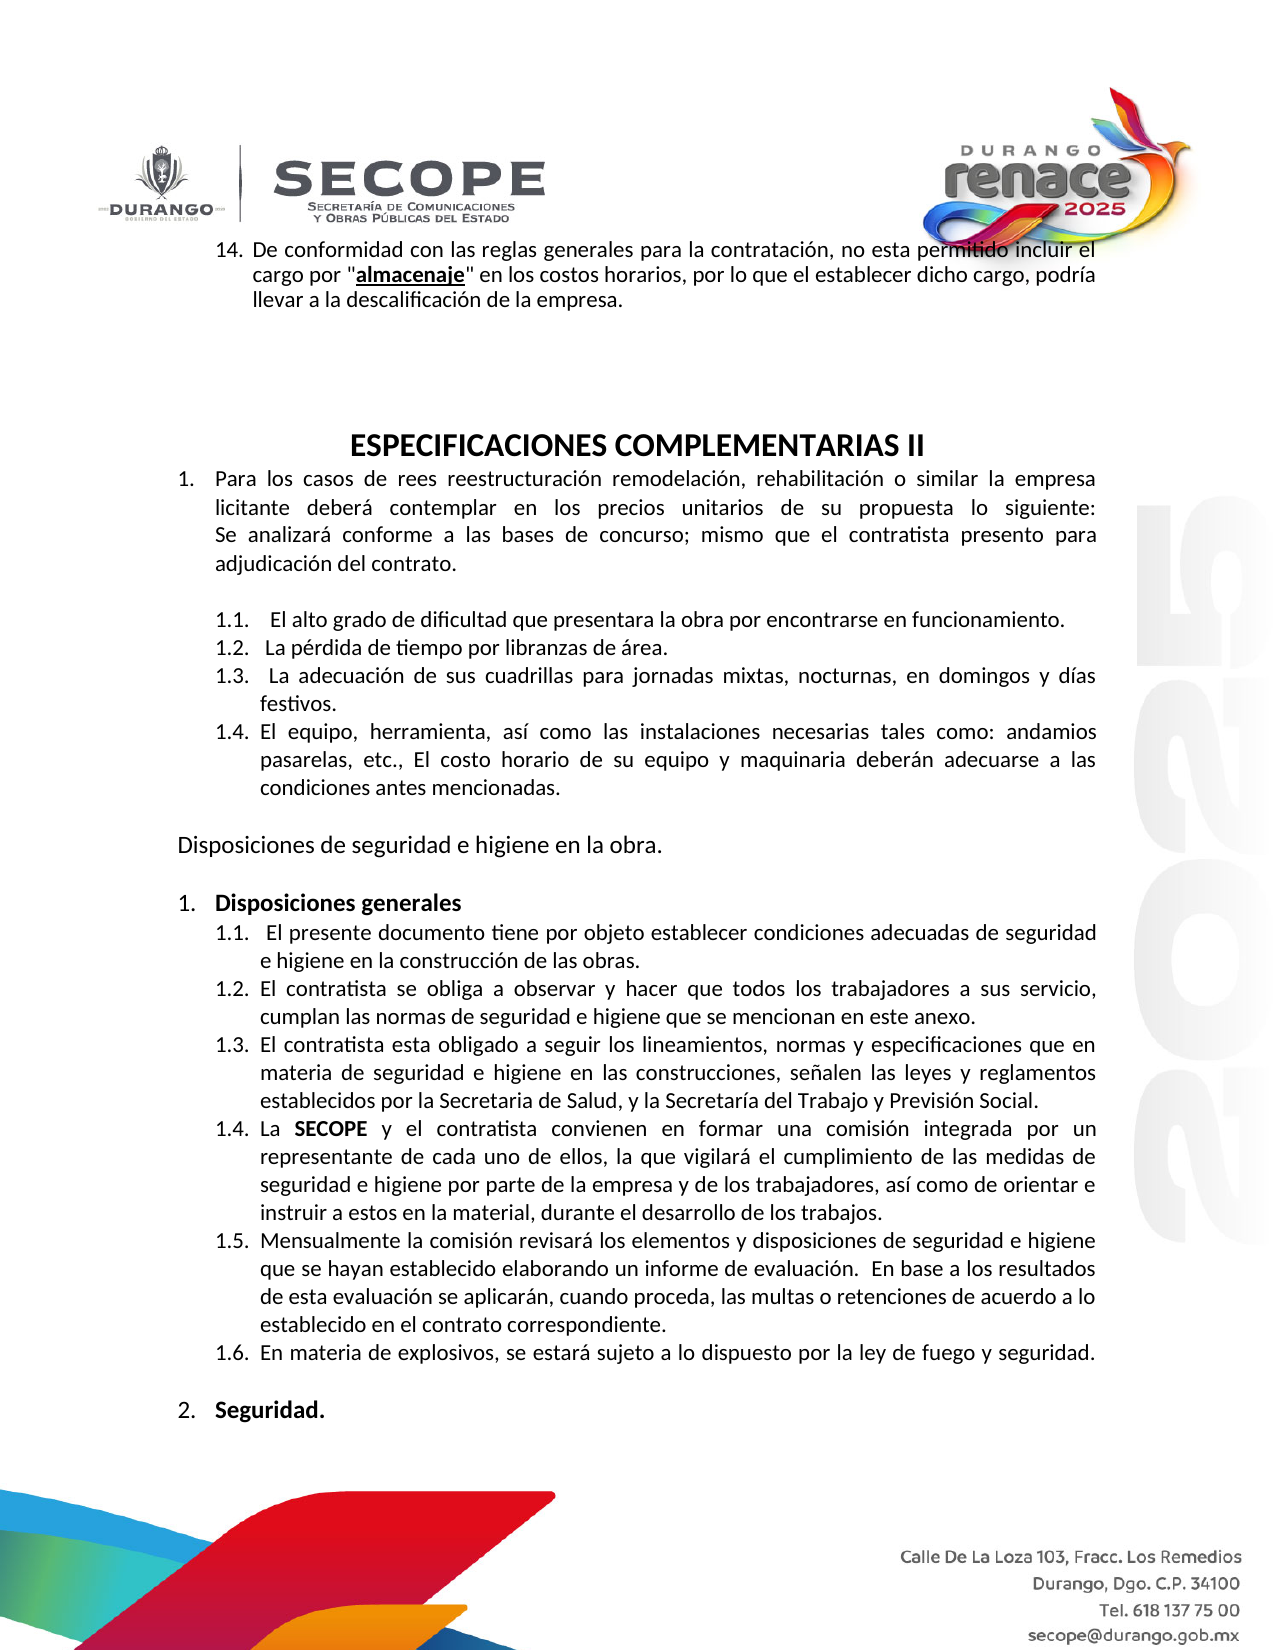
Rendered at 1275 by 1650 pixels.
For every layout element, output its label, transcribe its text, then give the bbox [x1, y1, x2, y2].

list El contratista esta obligado a seguir los lineamientos, normas y especificaciones que en materia de seguridad e higiene en las construcciones, señalen las leyes y reglamentos establecidos por la Secretaria de Salud, y la Secretaría del Trabajo y Previsión Social. [215, 1030, 1098, 1114]
list El alto grado de dificultad que presentara la obra por encontrarse en funcionamiento. [215, 605, 1098, 633]
list Seguridad. [177, 1394, 1098, 1425]
list El equipo, herramienta, así como las instalaciones necesarias tales como: andamios pasarelas, etc., El costo horario de su equipo y maquinaria deberán adecuarse a las condiciones antes mencionadas. [215, 717, 1098, 801]
list La adecuación de sus cuadrillas para jornadas mixtas, nocturnas, en domingos y días festivos. [215, 661, 1098, 717]
list La pérdida de tiempo por libranzas de área. [215, 633, 1098, 661]
text Disposiciones de seguridad e higiene en la obra. [177, 829, 1098, 859]
list La SECOPE y el contratista convienen en formar una comisión integrada por un representante de cada uno de ellos, la que vigilará el cumplimiento de las medidas de seguridad e higiene por parte de la empresa y de los trabajadores, así como de orientar e instruir a estos en la material, durante el desarrollo de los trabajos. [215, 1114, 1098, 1226]
text ESPECIFICACIONES COMPLEMENTARIAS II [177, 424, 1098, 464]
list Disposiciones generales [177, 887, 1098, 918]
list Mensualmente la comisión revisará los elementos y disposiciones de seguridad e higiene que se hayan establecido elaborando un informe de evaluación. En base a los resultados de esta evaluación se aplicarán, cuando proceda, las multas o retenciones de acuerdo a lo establecido en el contrato correspondiente. [215, 1226, 1098, 1338]
list Para los casos de rees reestructuración remodelación, rehabilitación o similar la empresa licitante deberá contemplar en los precios unitarios de su propuesta lo siguiente: Se analizará conforme a las bases de concurso; mismo que el contratista presento para adjudicación del contrato. [177, 464, 1098, 577]
picture [0, 39, 1275, 1650]
list El presente documento tiene por objeto establecer condiciones adecuadas de seguridad e higiene en la construcción de las obras. [215, 918, 1098, 974]
list El contratista se obliga a observar y hacer que todos los trabajadores a sus servicio, cumplan las normas de seguridad e higiene que se mencionan en este anexo. [215, 974, 1098, 1030]
list De conformidad con las reglas generales para la contratación, no esta permitido incluir el cargo por "almacenaje" en los costos horarios, por lo que el establecer dicho cargo, podría llevar a la descalificación de la empresa. [215, 238, 1098, 313]
list En materia de explosivos, se estará sujeto a lo dispuesto por la ley de fuego y seguridad. [215, 1338, 1098, 1394]
